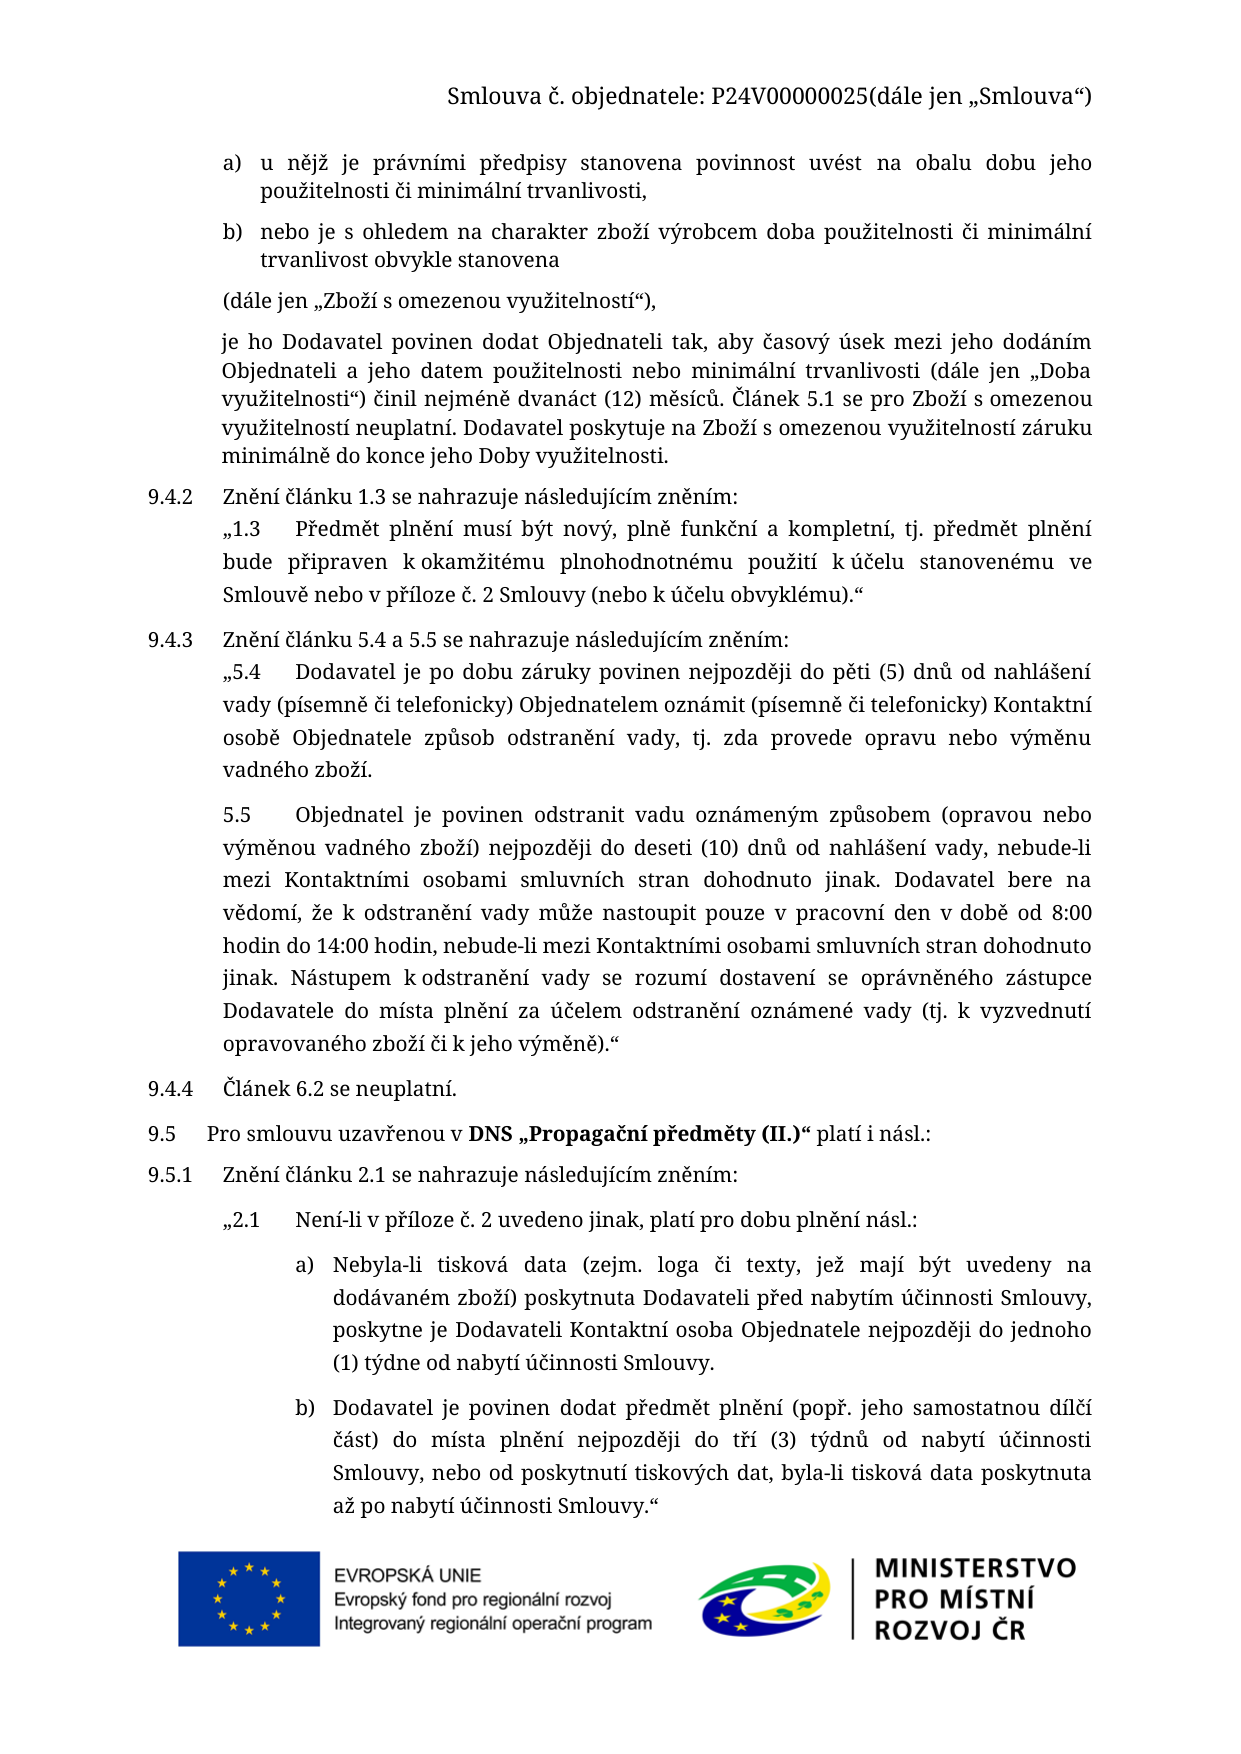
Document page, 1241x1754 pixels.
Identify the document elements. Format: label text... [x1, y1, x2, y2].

list 5.5 Objednatel je povinen odstranit vadu oznámeným způsobem (opravou nebo výměnou vadného zboží) nejpozději do deseti (10) dnů od nahlášení vady, nebude-li mezi Kontaktními osobami smluvních stran dohodnuto jinak. Dodavatel bere na vědomí, že k odstranění vady může nastoupit pouze v pracovní den v době od 8:00 hodin do 14:00 hodin, nebude-li mezi Kontaktními osobami smluvních stran dohodnuto jinak. Nástupem k odstranění vady se rozumí dostavení se oprávněného zástupce Dodavatele do místa plnění za účelem odstranění oznámené vady (tj. k vyzvednutí opravovaného zboží či k jeho výměně).“ [223, 800, 1093, 1057]
list u nějž je právními předpisy stanovena povinnost uvést na obalu dobu jeho použitelnosti či minimální trvanlivosti, [223, 148, 1093, 204]
text (dále jen „Zboží s omezenou využitelností“), [223, 286, 1093, 315]
text je ho Dodavatel povinen dodat Objednateli tak, aby časový úsek mezi jeho dodáním Objednateli a jeho datem použitelnosti nebo minimální trvanlivosti (dále jen „Doba využitelnosti“) činil nejméně dvanáct (12) měsíců. Článek 5.1 se pro Zboží s omezenou využitelností neuplatní. Dodavatel poskytuje na Zboží s omezenou využitelností záruku minimálně do konce jeho Doby využitelnosti. [221, 327, 1093, 469]
list Znění článku 2.1 se nahrazuje následujícím zněním: [148, 1160, 1093, 1188]
list Nebyla-li tisková data (zejm. loga či texty, jež mají být uvedeny na dodávaném zboží) poskytnuta Dodavateli před nabytím účinnosti Smlouvy, poskytne je Dodavateli Kontaktní osoba Objednatele nejpozději do jednoho (1) týdne od nabytí účinnosti Smlouvy. [295, 1250, 1093, 1376]
list nebo je s ohledem na charakter zboží výrobcem doba použitelnosti či minimální trvanlivost obvykle stanovena [223, 217, 1093, 274]
list Znění článku 5.4 a 5.5 se nahrazuje následujícím zněním: [148, 625, 1093, 653]
list Dodavatel je povinen dodat předmět plnění (popř. jeho samostatnou dílčí část) do místa plnění nejpozději do tří (3) týdnů od nabytí účinnosti Smlouvy, nebo od poskytnutí tiskových dat, byla-li tisková data poskytnuta až po nabytí účinnosti Smlouvy.“ [295, 1393, 1093, 1519]
list Znění článku 1.3 se nahrazuje následujícím zněním: [148, 482, 1093, 510]
list Článek 6.2 se neuplatní. [148, 1074, 1093, 1102]
list „1.3 Předmět plnění musí být nový, plně funkční a kompletní, tj. předmět plnění bude připraven k okamžitému plnohodnotnému použití k účelu stanovenému ve Smlouvě nebo v příloze č. 2 Smlouvy (nebo k účelu obvyklému).“ [223, 514, 1093, 608]
list „2.1 Není-li v příloze č. 2 uvedeno jinak, platí pro dobu plnění násl.: [223, 1205, 1093, 1233]
list Pro smlouvu uzavřenou v DNS „Propagační předměty (II.)“ platí i násl.: [148, 1119, 1093, 1147]
list „5.4 Dodavatel je po dobu záruky povinen nejpozději do pěti (5) dnů od nahlášení vady (písemně či telefonicky) Objednatelem oznámit (písemně či telefonicky) Kontaktní osobě Objednatele způsob odstranění vady, tj. zda provede opravu nebo výměnu vadného zboží. [223, 657, 1093, 784]
picture [147, 1519, 1107, 1678]
